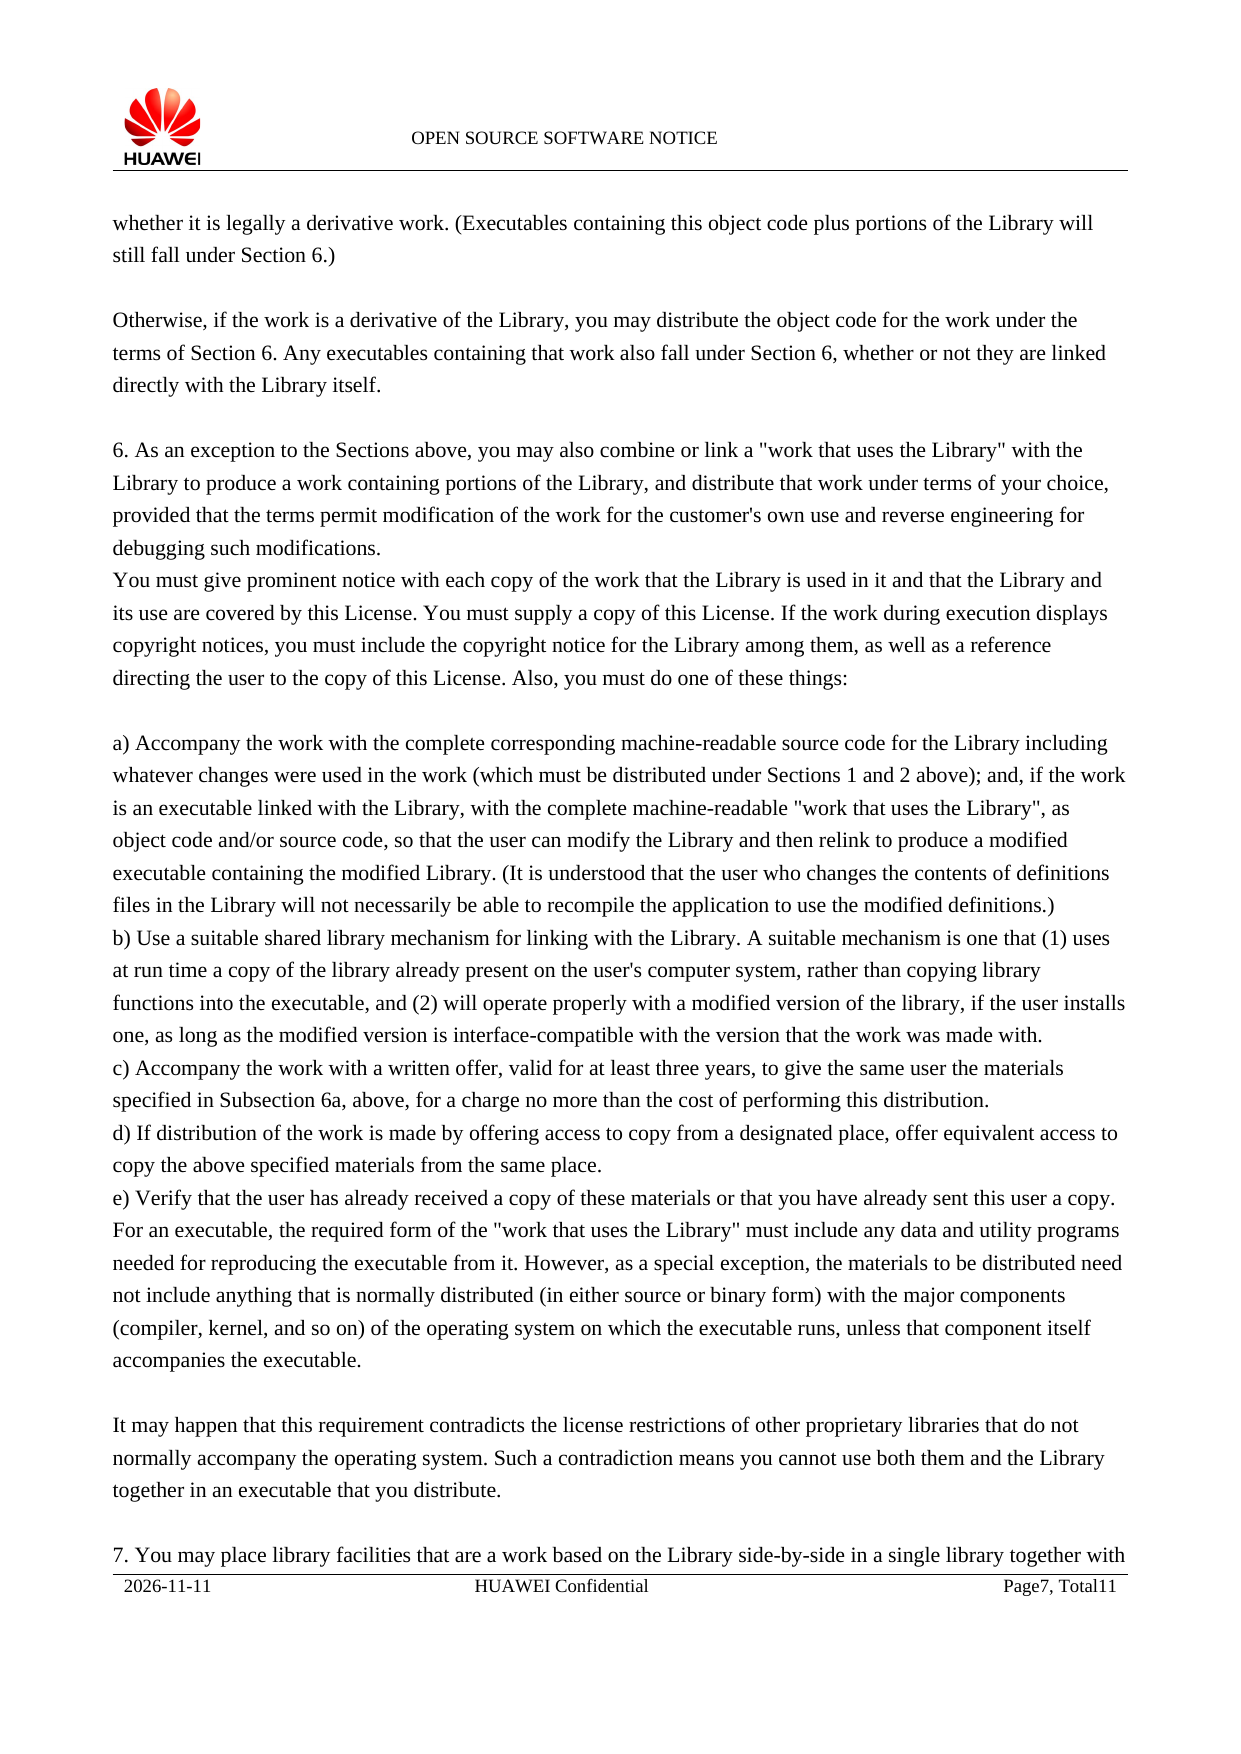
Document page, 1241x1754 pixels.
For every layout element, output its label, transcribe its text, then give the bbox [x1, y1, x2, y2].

picture [124, 88, 201, 165]
